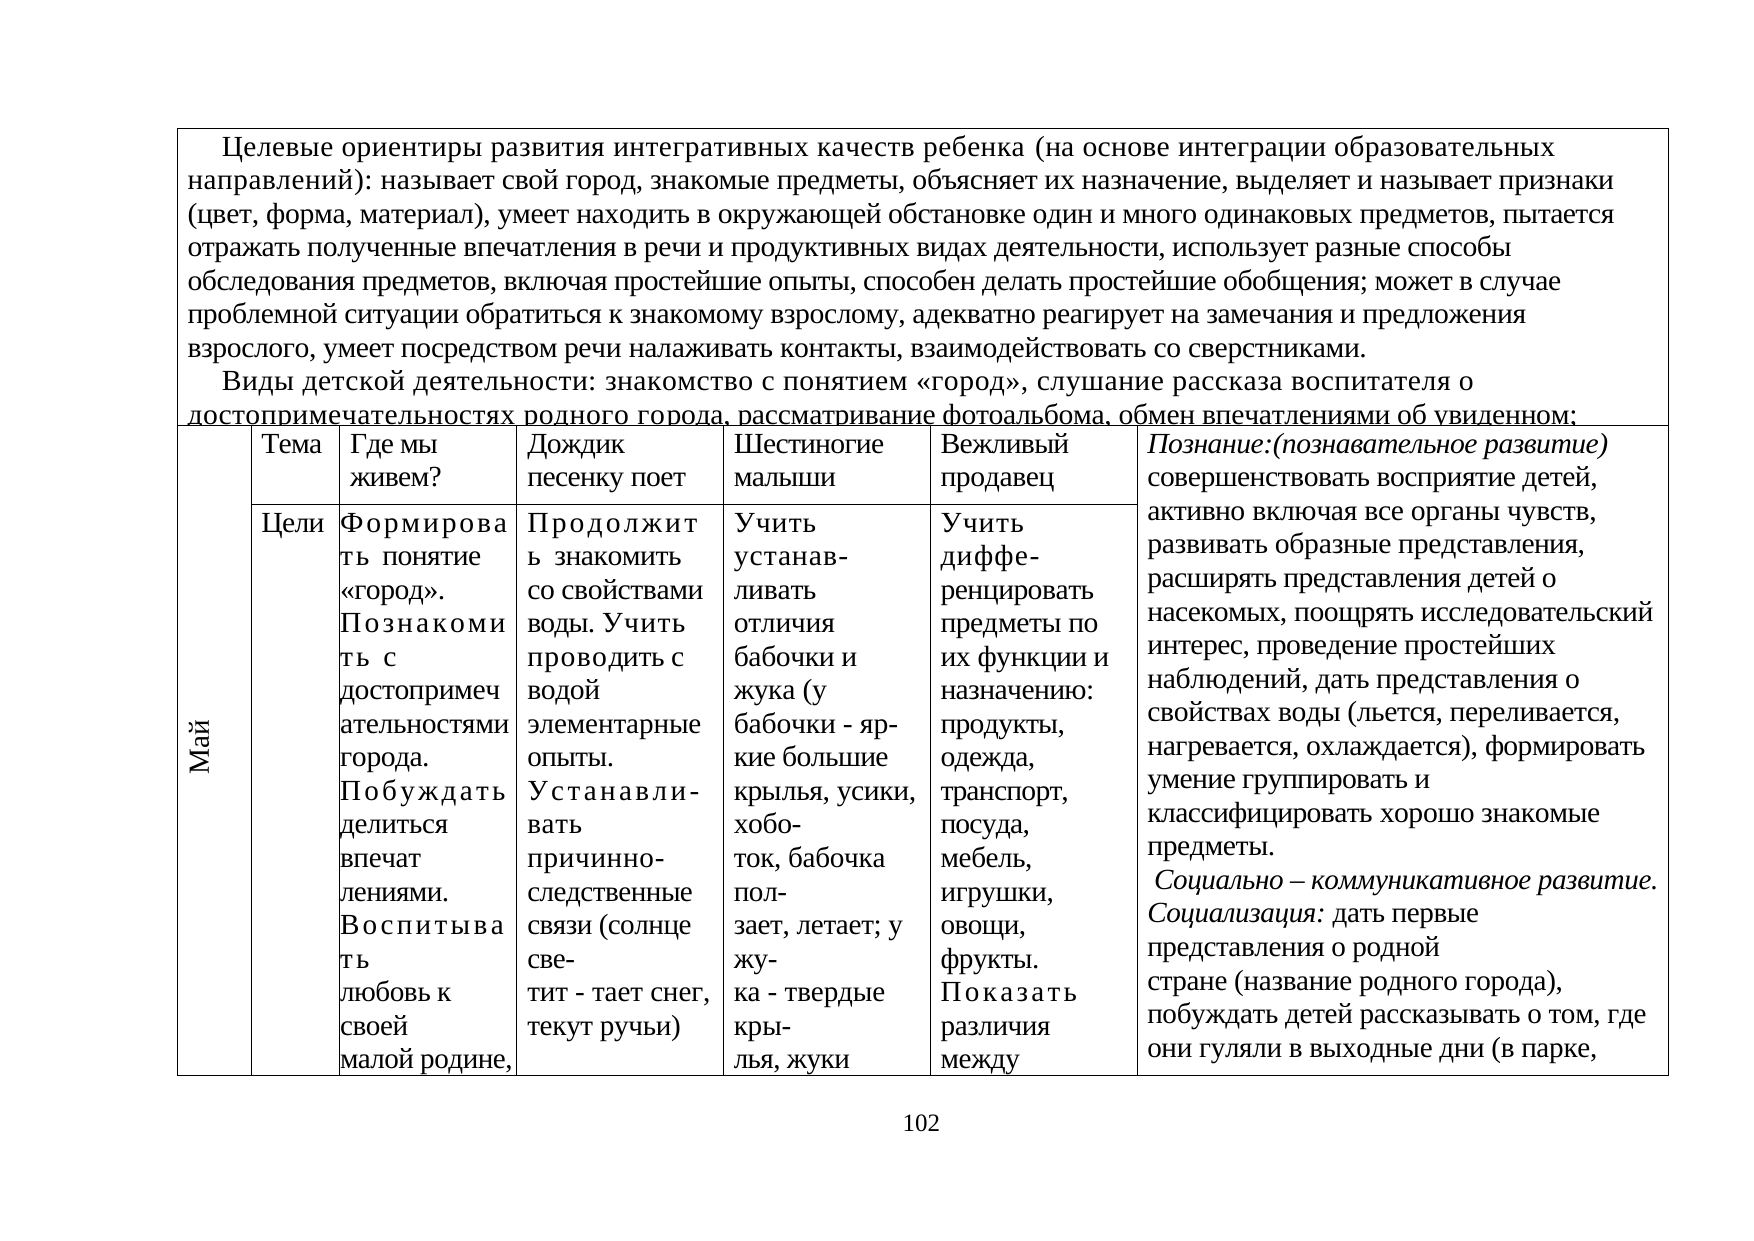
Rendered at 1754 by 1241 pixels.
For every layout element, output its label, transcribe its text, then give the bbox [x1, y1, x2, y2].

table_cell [517, 505, 723, 1075]
table_cell Где мы живем? [340, 426, 516, 504]
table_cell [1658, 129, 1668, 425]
table_cell Тема [252, 426, 339, 504]
table_cell Дождик песенку поет [517, 426, 723, 504]
table_cell Цели [252, 505, 339, 1075]
table_cell Вежливый продавец [931, 426, 1137, 504]
table_cell Шестиногие малыши [724, 426, 930, 504]
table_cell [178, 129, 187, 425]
table_cell Познание:(познавательное развитие) совершенствовать восприятие детей, активно включая все органы чувств, развивать образные представления, расширять представления детей о насекомых, поощрять исследовательский интерес, проведение простейших наблюдений, дать представления о свойствах воды (льется, переливается, нагревается, охлаждается), формировать умение группировать и классифицировать хорошо знакомые предметы. Социально – коммуникативное развитие. Социализация: дать первые представления о родной стране (название родного города), побуждать детей рассказывать о том, где они гуляли в выходные дни (в парке, сквере, детском городке), в совместных дидактических играх развивать умение выполнять постепенно усложняющиеся правила. Труд: побуждать оказывать помощь взрослым, воспи-тывать бережное отношение к результатам их труда. Безопасность: формировать представления о том, что следует одеваться по погоде (в солнечную погоду носить панаму, в дождь - надевать резиновые сапоги),развивать умение понимать простейшие взаимосвязи в природе (если растение не полить, оно может засохнуть), учить закрывать кран с водой [1138, 426, 1668, 1075]
table_cell Май [178, 426, 251, 1075]
